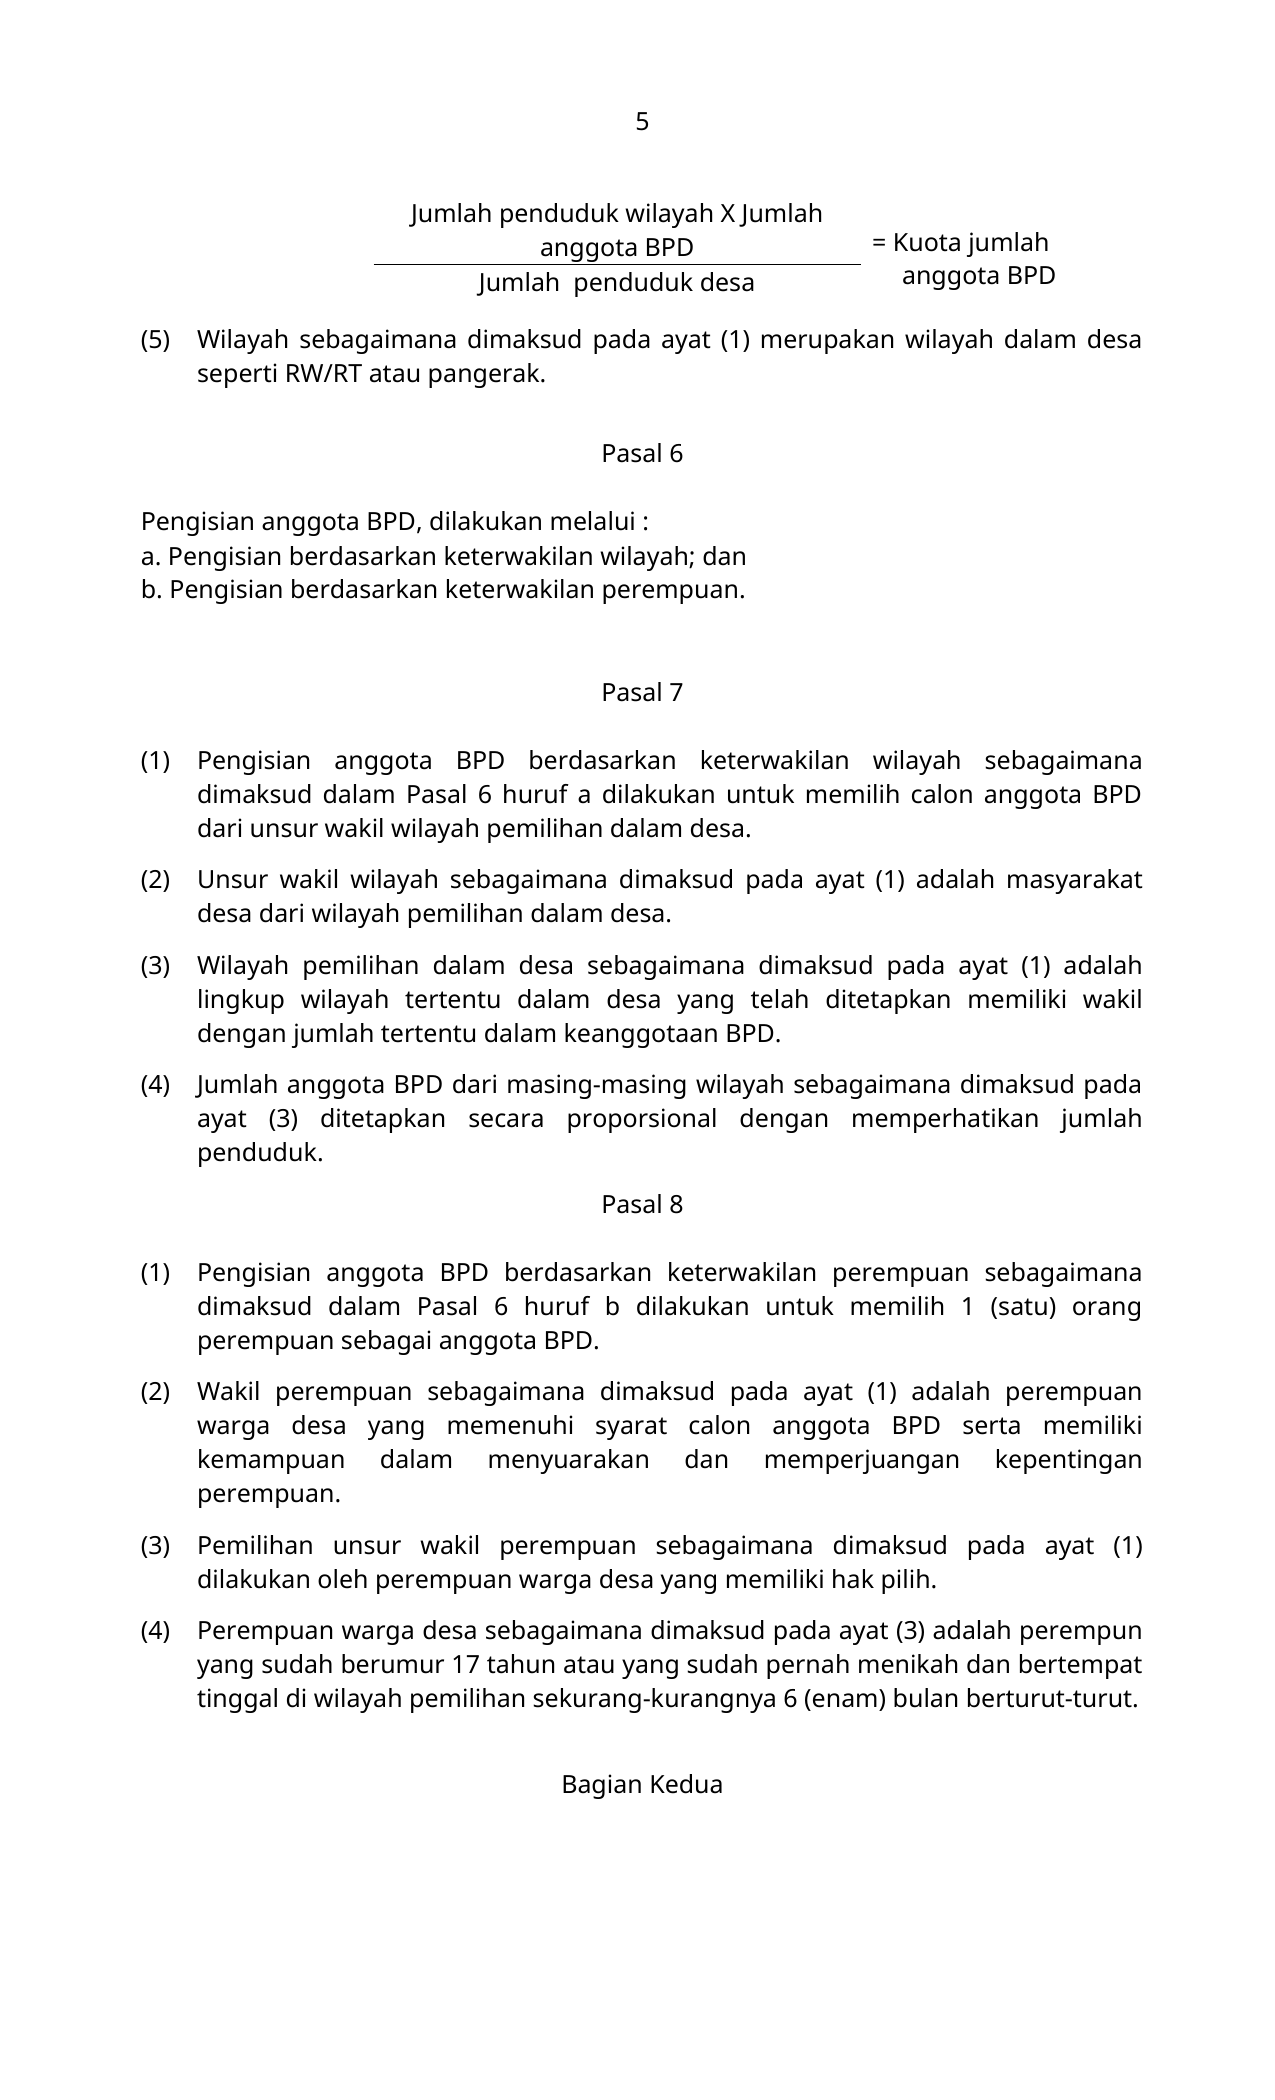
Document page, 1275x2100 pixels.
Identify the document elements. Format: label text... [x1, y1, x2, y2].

text (1) Pengisian anggota BPD berdasarkan keterwakilan wilayah sebagaimana dimaksud dalam Pasal 6 huruf a dilakukan untuk memilih calon anggota BPD dari unsur wakil wilayah pemilihan dalam desa. [141, 742, 1144, 845]
text b. Pengisian berdasarkan keterwakilan perempuan. [141, 572, 1144, 606]
text (2) Wakil perempuan sebagaimana dimaksud pada ayat (1) adalah perempuan warga desa yang memenuhi syarat calon anggota BPD serta memiliki kemampuan dalam menyuarakan dan memperjuangan kepentingan perempuan. [141, 1374, 1144, 1510]
text a. Pengisian berdasarkan keterwakilan wilayah; dan [141, 538, 1144, 572]
text Pasal 6 [141, 436, 1144, 470]
text (5) Wilayah sebagaimana dimaksud pada ayat (1) merupakan wilayah dalam desa seperti RW/RT atau pangerak. [141, 321, 1144, 389]
text (1) Pengisian anggota BPD berdasarkan keterwakilan perempuan sebagaimana dimaksud dalam Pasal 6 huruf b dilakukan untuk memilih 1 (satu) orang perempuan sebagai anggota BPD. [141, 1254, 1144, 1357]
text (3) Pemilihan unsur wakil perempuan sebagaimana dimaksud pada ayat (1) dilakukan oleh perempuan warga desa yang memiliki hak pilih. [141, 1527, 1144, 1596]
text (2) Unsur wakil wilayah sebagaimana dimaksud pada ayat (1) adalah masyarakat desa dari wilayah pemilihan dalam desa. [141, 862, 1144, 930]
text Bagian Kedua [141, 1766, 1144, 1801]
table_header Jumlah penduduk wilayah X Jumlah anggota BPD [374, 195, 861, 263]
text Pasal 8 [141, 1186, 1144, 1220]
table_cell Jumlah penduduk desa [374, 265, 861, 321]
text Pengisian anggota BPD, dilakukan melalui : [141, 504, 1144, 538]
table_header = Kuota jumlah anggota BPD [861, 195, 1141, 321]
text (3) Wilayah pemilihan dalam desa sebagaimana dimaksud pada ayat (1) adalah lingkup wilayah tertentu dalam desa yang telah ditetapkan memiliki wakil dengan jumlah tertentu dalam keanggotaan BPD. [141, 947, 1144, 1049]
text (4) Jumlah anggota BPD dari masing-masing wilayah sebagaimana dimaksud pada ayat (3) ditetapkan secara proporsional dengan memperhatikan jumlah penduduk. [141, 1067, 1144, 1169]
text (4) Perempuan warga desa sebagaimana dimaksud pada ayat (3) adalah perempun yang sudah berumur 17 tahun atau yang sudah pernah menikah dan bertempat tinggal di wilayah pemilihan sekurang-kurangnya 6 (enam) bulan berturut-turut. [141, 1613, 1144, 1715]
text Pasal 7 [141, 674, 1144, 708]
